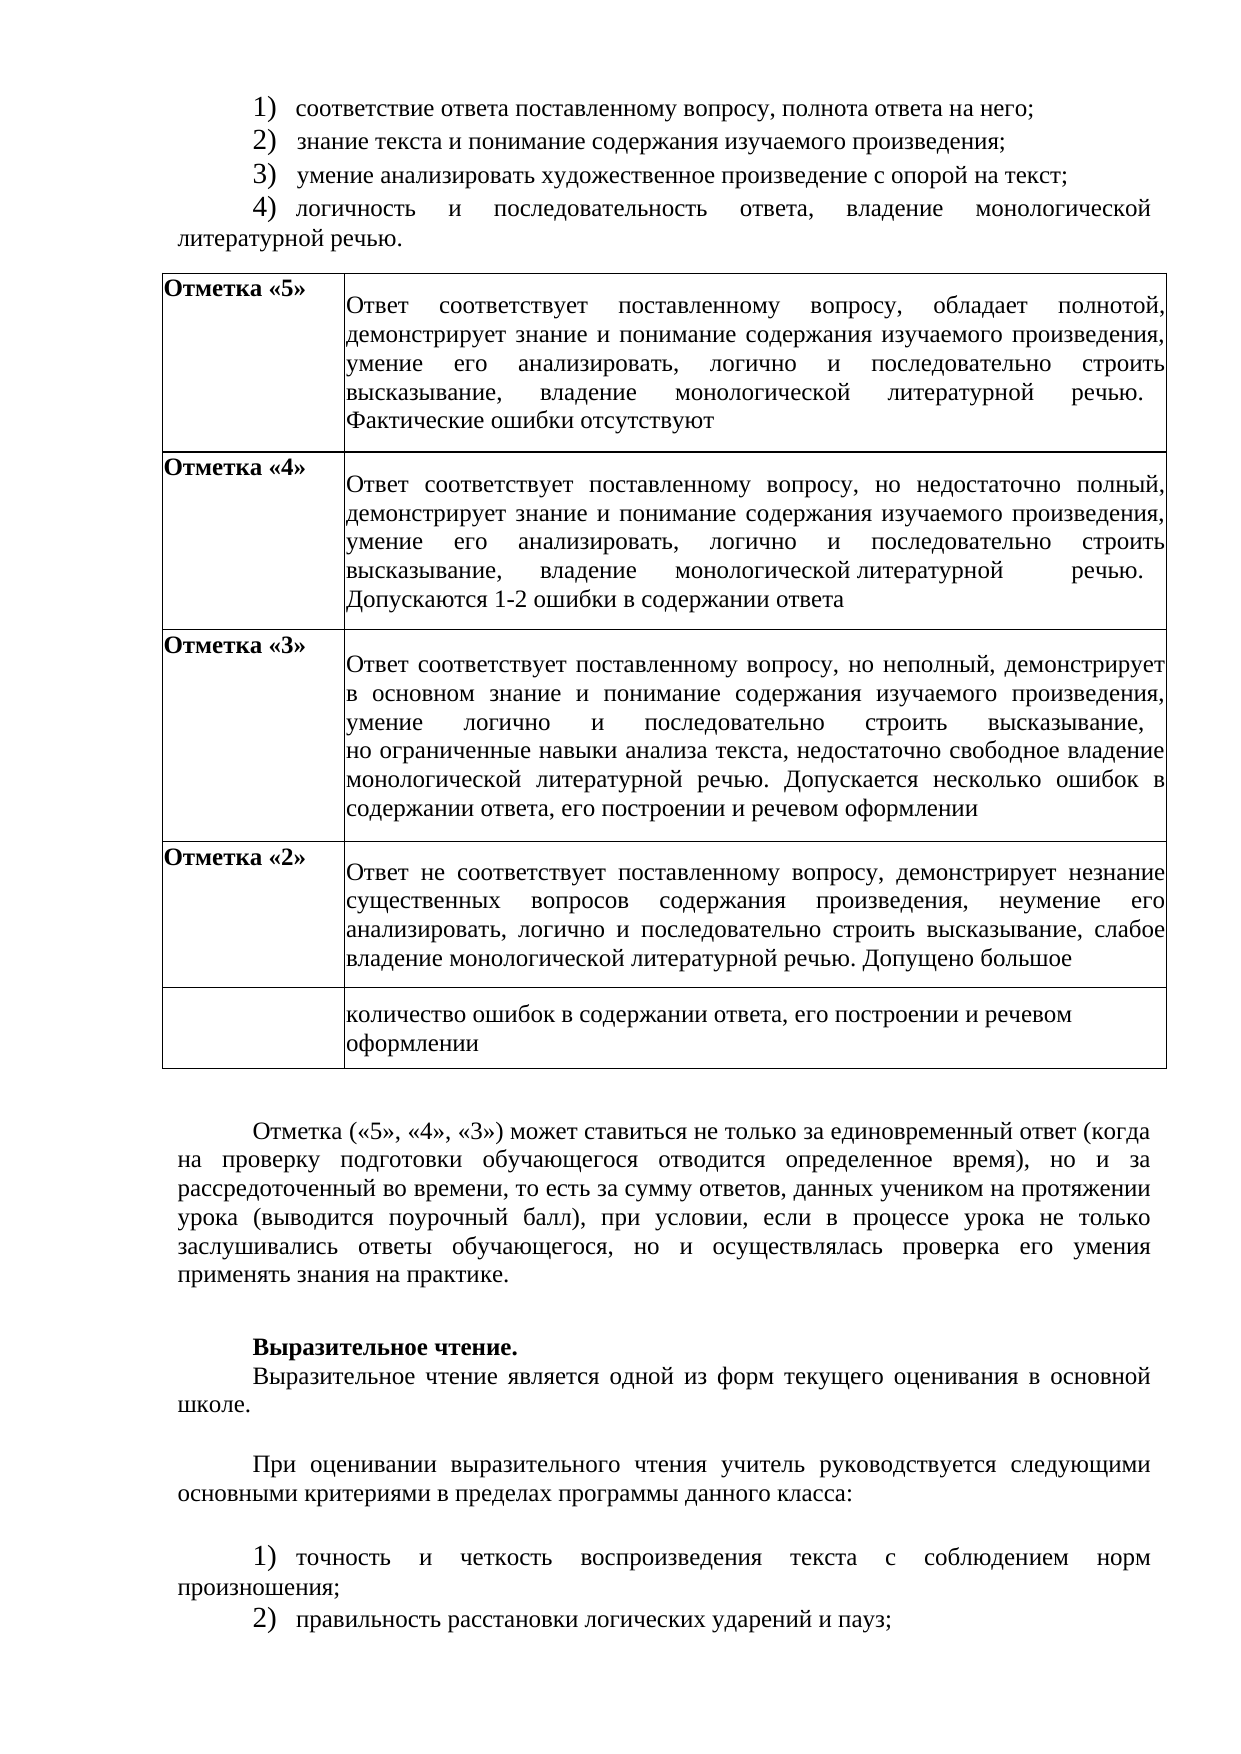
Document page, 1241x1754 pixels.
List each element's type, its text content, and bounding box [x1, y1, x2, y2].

text Выразительное чтение. [177, 1332, 1152, 1361]
list логичность и последовательность ответа, владение монологической литературной речью. [177, 189, 1152, 252]
list правильность расстановки логических ударений и пауз; [177, 1601, 1152, 1634]
table_cell Ответ не соответствует поставленному вопросу, демонстрирует незнание существенных вопросов содержания произведения, неумение его анализировать, логично и последовательно строить высказывание, слабое владение монологической литературной речью. Допущено большое [345, 842, 1166, 987]
text Выразительное чтение является одной из форм текущего оценивания в основной школе. [177, 1361, 1152, 1418]
list точность и четкость воспроизведения текста с соблюдением норм произношения; [177, 1538, 1152, 1601]
table_header Ответ соответствует поставленному вопросу, обладает полнотой, демонстрирует знание и понимание содержания изучаемого произведения, умение его анализировать, логично и последовательно строить высказывание, владение монологической литературной речью. Фактические ошибки отсутствуют [345, 274, 1166, 451]
table_cell Отметка «4» [163, 453, 344, 629]
table_cell Ответ соответствует поставленному вопросу, но недостаточно полный, демонстрирует знание и понимание содержания изучаемого произведения, умение его анализировать, логично и последовательно строить высказывание, владение монологической литературной речью. Допускаются 1-2 ошибки в содержании ответа [345, 453, 1166, 629]
table_cell количество ошибок в содержании ответа, его построении и речевом оформлении [345, 988, 1166, 1067]
text Отметка («5», «4», «3») может ставиться не только за единовременный ответ (когда на проверку подготовки обучающегося отводится определенное время), но и за рассредоточенный во времени, то есть за сумму ответов, данных учеником на протяжении урока (выводится поурочный балл), при условии, если в процессе урока не только заслушивались ответы обучающегося, но и осуществлялась проверка его умения применять знания на практике. [177, 1116, 1152, 1288]
table_cell [163, 988, 344, 1067]
table_cell Отметка «3» [163, 630, 344, 841]
table_cell Ответ соответствует поставленному вопросу, но неполный, демонстрирует в основном знание и понимание содержания изучаемого произведения, умение логично и последовательно строить высказывание, но ограниченные навыки анализа текста, недостаточно свободное владение монологической литературной речью. Допускается несколько ошибок в содержании ответа, его построении и речевом оформлении [345, 630, 1166, 841]
list соответствие ответа поставленному вопросу, полнота ответа на него; [177, 89, 1152, 122]
text При оценивании выразительного чтения учитель руководствуется следующими основными критериями в пределах программы данного класса: [177, 1449, 1152, 1507]
table_cell Отметка «2» [163, 842, 344, 987]
list знание текста и понимание содержания изучаемого произведения; [177, 122, 1152, 156]
list умение анализировать художественное произведение с опорой на текст; [177, 156, 1152, 189]
table_header Отметка «5» [163, 274, 344, 451]
